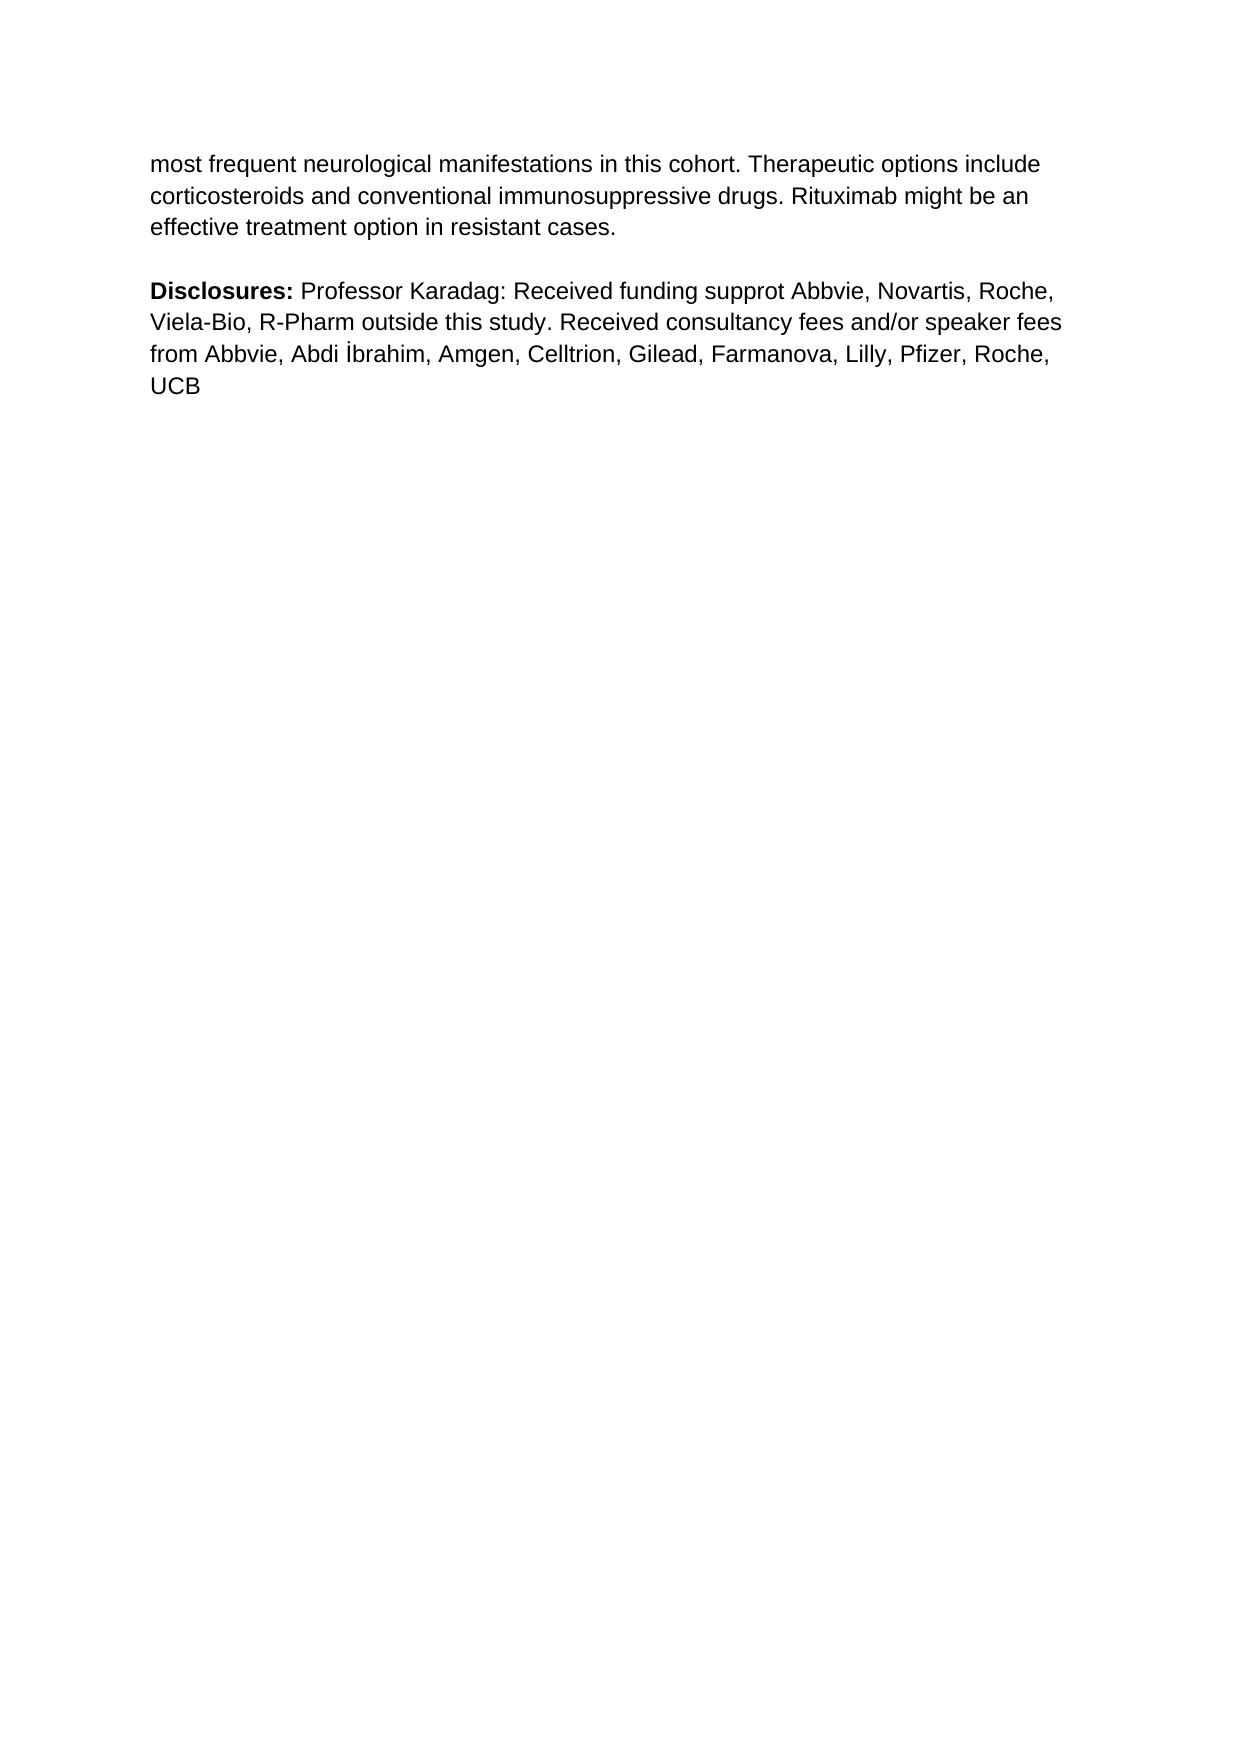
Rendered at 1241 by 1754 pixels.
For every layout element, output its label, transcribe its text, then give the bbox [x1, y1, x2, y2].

text Disclosures: Professor Karadag: Received funding supprot Abbvie, Novartis, Roche, Viela-Bio, R-Pharm outside this study. Received consultancy fees and/or speaker fees from Abbvie, Abdi İbrahim, Amgen, Celltrion, Gilead, Farmanova, Lilly, Pfizer, Roche, UCB [150, 277, 1090, 399]
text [150, 150, 1090, 241]
